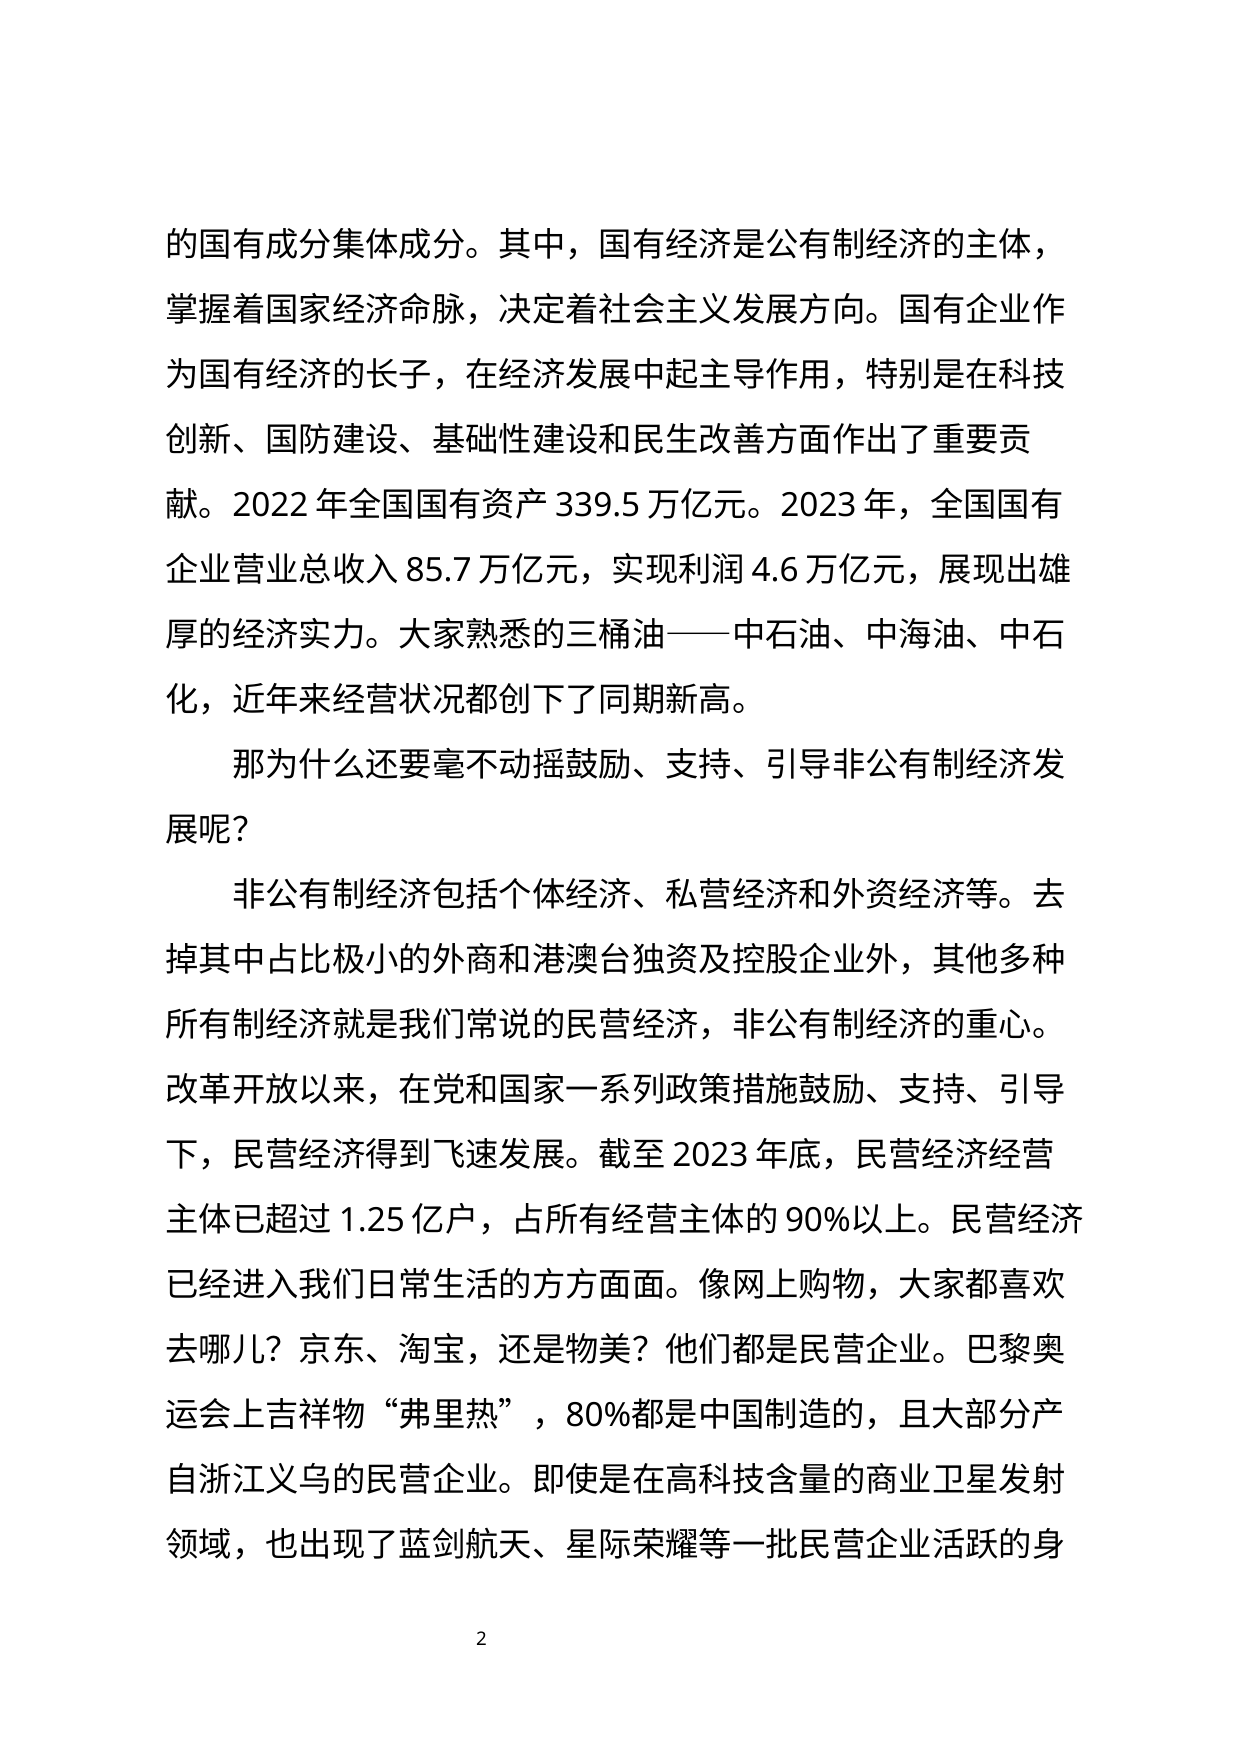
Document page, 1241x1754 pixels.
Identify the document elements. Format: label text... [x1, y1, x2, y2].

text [165, 859, 1087, 1574]
text 那为什么还要毫不动摇鼓励、支持、引导非公有制经济发展呢？ [165, 729, 1087, 859]
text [165, 209, 1087, 729]
